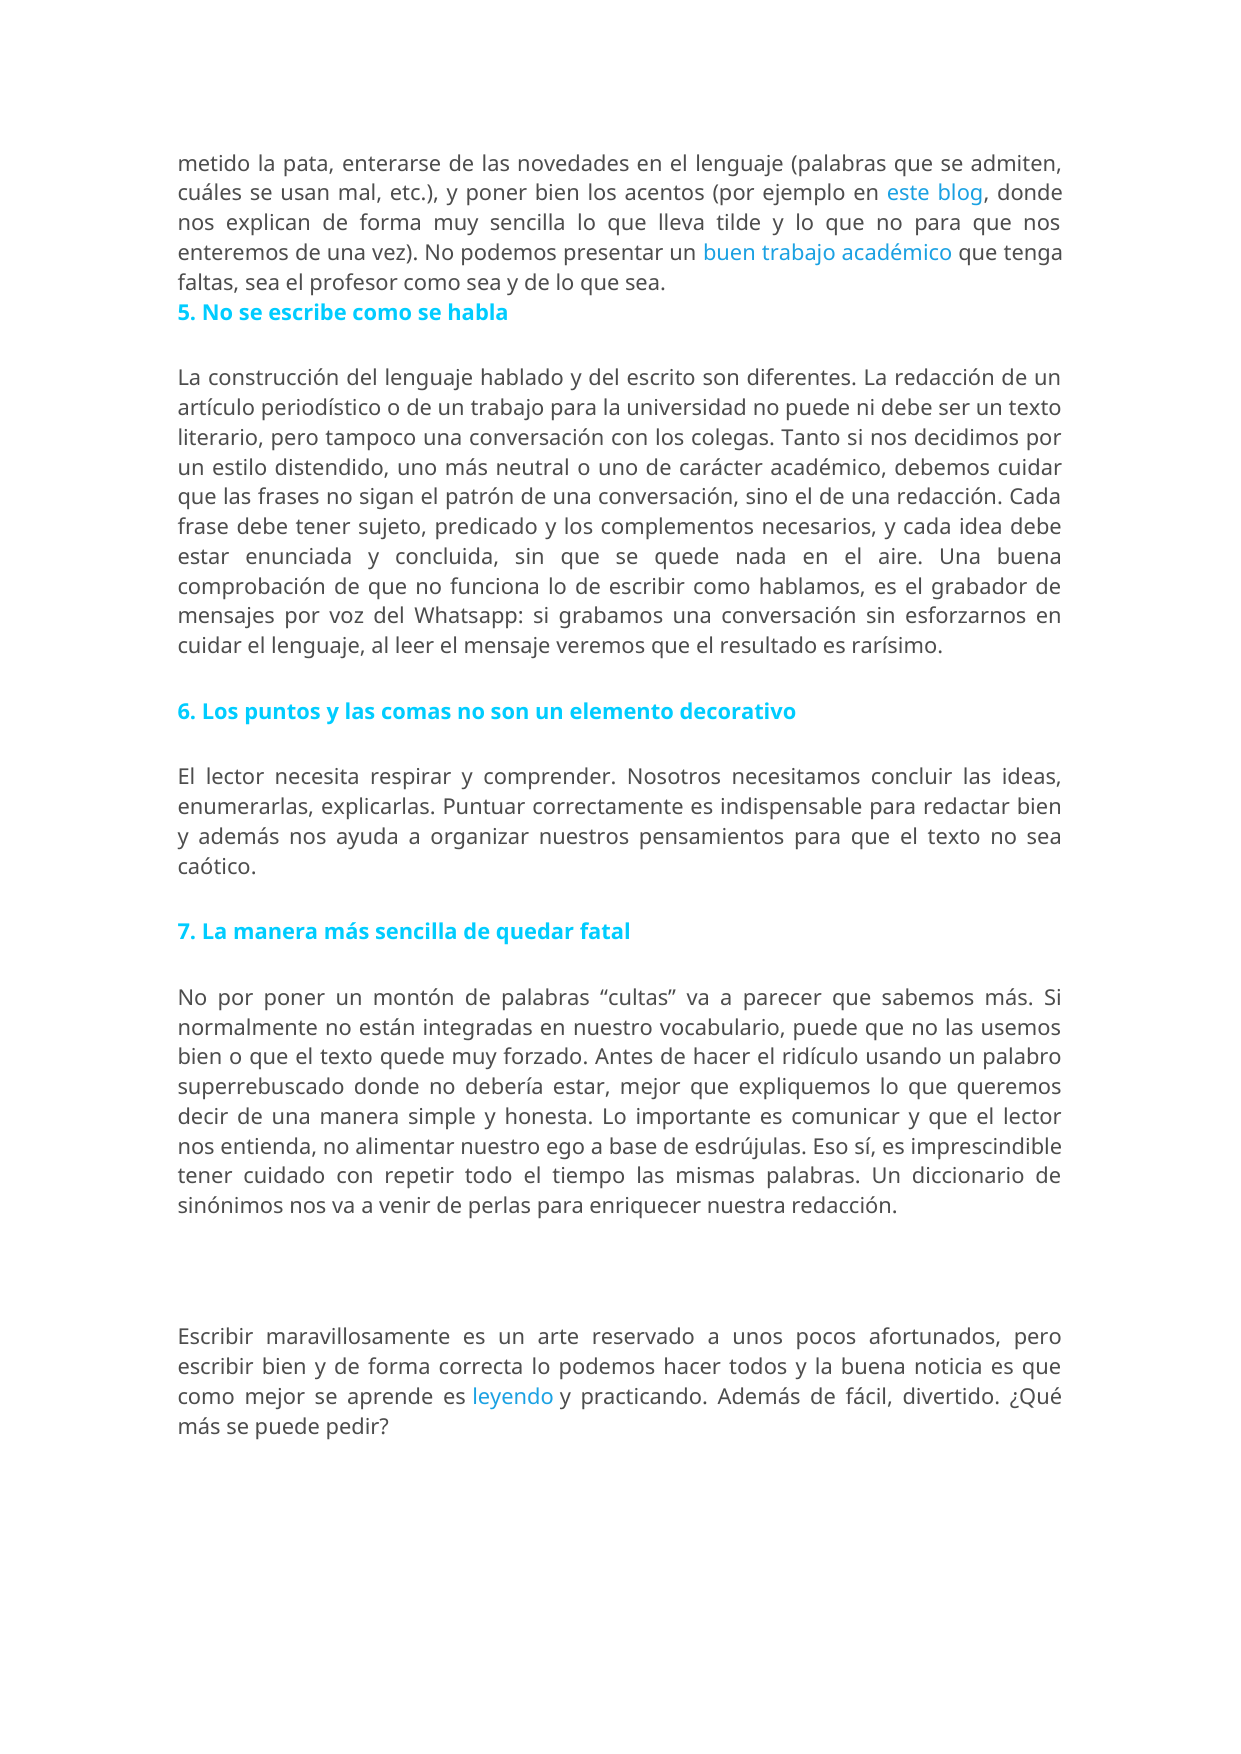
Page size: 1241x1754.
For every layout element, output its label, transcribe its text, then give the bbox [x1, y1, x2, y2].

text Escribir maravillosamente es un arte reservado a unos pocos afortunados, pero escribir bien y de forma correcta lo podemos hacer todos y la buena noticia es que como mejor se aprende es leyendo y practicando. Además de fácil, divertido. ¿Qué más se puede pedir? [177, 1321, 1063, 1440]
text La construcción del lenguaje hablado y del escrito son diferentes. La redacción de un artículo periodístico o de un trabajo para la universidad no puede ni debe ser un texto literario, pero tampoco una conversación con los colegas. Tanto si nos decidimos por un estilo distendido, uno más neutral o uno de carácter académico, debemos cuidar que las frases no sigan el patrón de una conversación, sino el de una redacción. Cada frase debe tener sujeto, predicado y los complementos necesarios, y cada idea debe estar enunciada y concluida, sin que se quede nada en el aire. Una buena comprobación de que no funciona lo de escribir como hablamos, es el grabador de mensajes por voz del Whatsapp: si grabamos una conversación sin esforzarnos en cuidar el lenguaje, al leer el mensaje veremos que el resultado es rarísimo. [177, 362, 1063, 660]
text 5. No se escribe como se habla [177, 297, 1063, 326]
text No por poner un montón de palabras “cultas” va a parecer que sabemos más. Si normalmente no están integradas en nuestro vocabulario, puede que no las usemos bien o que el texto quede muy forzado. Antes de hacer el ridículo usando un palabro superrebuscado donde no debería estar, mejor que expliquemos lo que queremos decir de una manera simple y honesta. Lo importante es comunicar y que el lector nos entienda, no alimentar nuestro ego a base de esdrújulas. Eso sí, es imprescindible tener cuidado con repetir todo el tiempo las mismas palabras. Un diccionario de sinónimos nos va a venir de perlas para enriquecer nuestra redacción. [177, 982, 1063, 1220]
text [177, 148, 1063, 297]
text El lector necesita respirar y comprender. Nosotros necesitamos concluir las ideas, enumerarlas, explicarlas. Puntuar correctamente es indispensable para redactar bien y además nos ayuda a organizar nuestros pensamientos para que el texto no sea caótico. [177, 761, 1063, 880]
text 6. Los puntos y las comas no son un elemento decorativo [177, 696, 1063, 726]
text 7. La manera más sencilla de quedar fatal [177, 916, 1063, 946]
